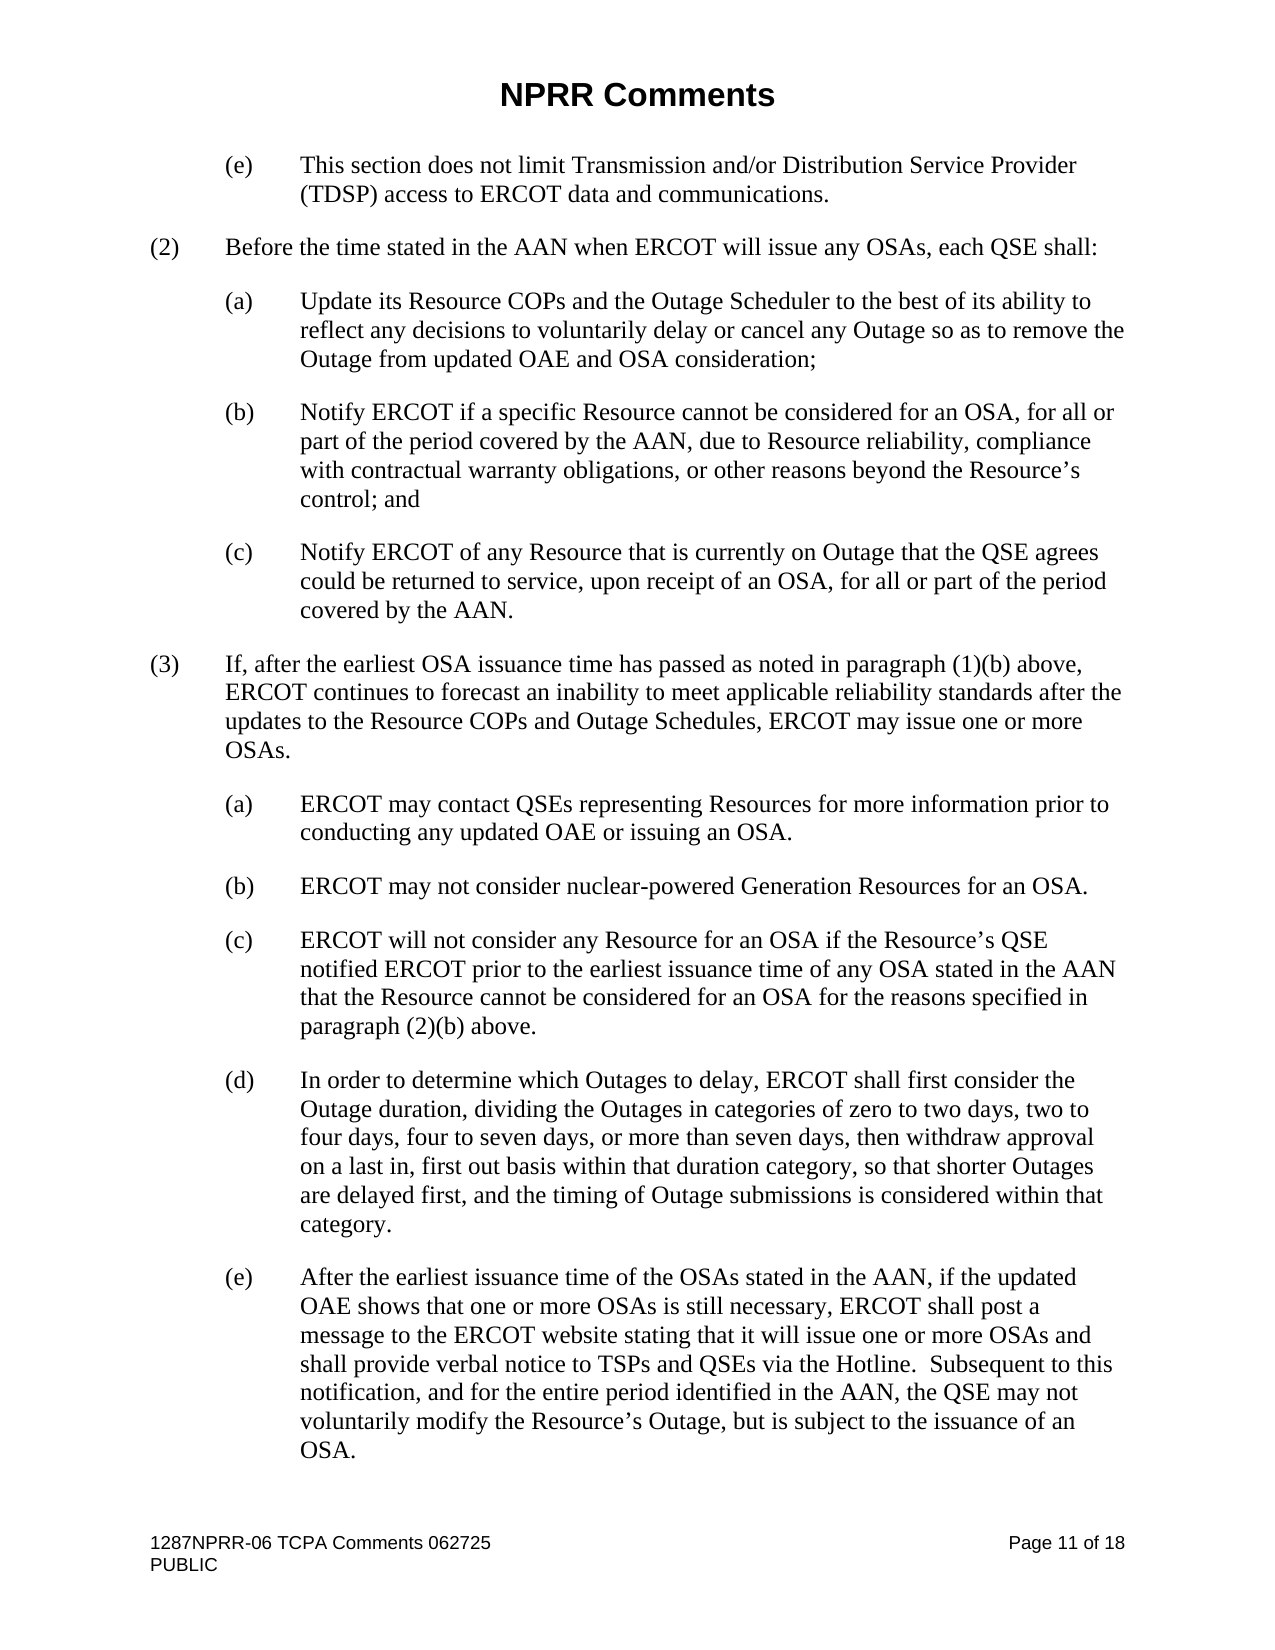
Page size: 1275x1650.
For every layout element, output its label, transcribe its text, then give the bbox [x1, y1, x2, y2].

text (a) ERCOT may contact QSEs representing Resources for more information prior to conducting any updated OAE or issuing an OSA. [225, 789, 1125, 846]
text (b) Notify ERCOT if a specific Resource cannot be considered for an OSA, for all or part of the period covered by the AAN, due to Resource reliability, compliance with contractual warranty obligations, or other reasons beyond the Resource’s control; and [225, 397, 1125, 512]
text (2) Before the time stated in the AAN when ERCOT will issue any OSAs, each QSE shall: [150, 232, 1125, 261]
text (e) After the earliest issuance time of the OSAs stated in the AAN, if the updated OAE shows that one or more OSAs is still necessary, ERCOT shall post a message to the ERCOT website stating that it will issue one or more OSAs and shall provide verbal notice to TSPs and QSEs via the Hotline. Subsequent to this notification, and for the entire period identified in the AAN, the QSE may not voluntarily modify the Resource’s Outage, but is subject to the issuance of an OSA. [225, 1262, 1125, 1464]
text (d) In order to determine which Outages to delay, ERCOT shall first consider the Outage duration, dividing the Outages in categories of zero to two days, two to four days, four to seven days, or more than seven days, then withdraw approval on a last in, first out basis within that duration category, so that shorter Outages are delayed first, and the timing of Outage submissions is considered within that category. [225, 1065, 1125, 1237]
text (c) Notify ERCOT of any Resource that is currently on Outage that the QSE agrees could be returned to service, upon receipt of an OSA, for all or part of the period covered by the AAN. [225, 537, 1125, 624]
text (a) Update its Resource COPs and the Outage Scheduler to the best of its ability to reflect any decisions to voluntarily delay or cancel any Outage so as to remove the Outage from updated OAE and OSA consideration; [225, 286, 1125, 372]
text (c) ERCOT will not consider any Resource for an OSA if the Resource’s QSE notified ERCOT prior to the earliest issuance time of any OSA stated in the AAN that the Resource cannot be considered for an OSA for the reasons specified in paragraph (2)(b) above. [225, 925, 1125, 1040]
text (3) If, after the earliest OSA issuance time has passed as noted in paragraph (1)(b) above, ERCOT continues to forecast an inability to meet applicable reliability standards after the updates to the Resource COPs and Outage Schedules, ERCOT may issue one or more OSAs. [150, 649, 1125, 764]
text (e) This section does not limit Transmission and/or Distribution Service Provider (TDSP) access to ERCOT data and communications. [225, 150, 1125, 207]
text (b) ERCOT may not consider nuclear-powered Generation Resources for an OSA. [225, 871, 1125, 900]
